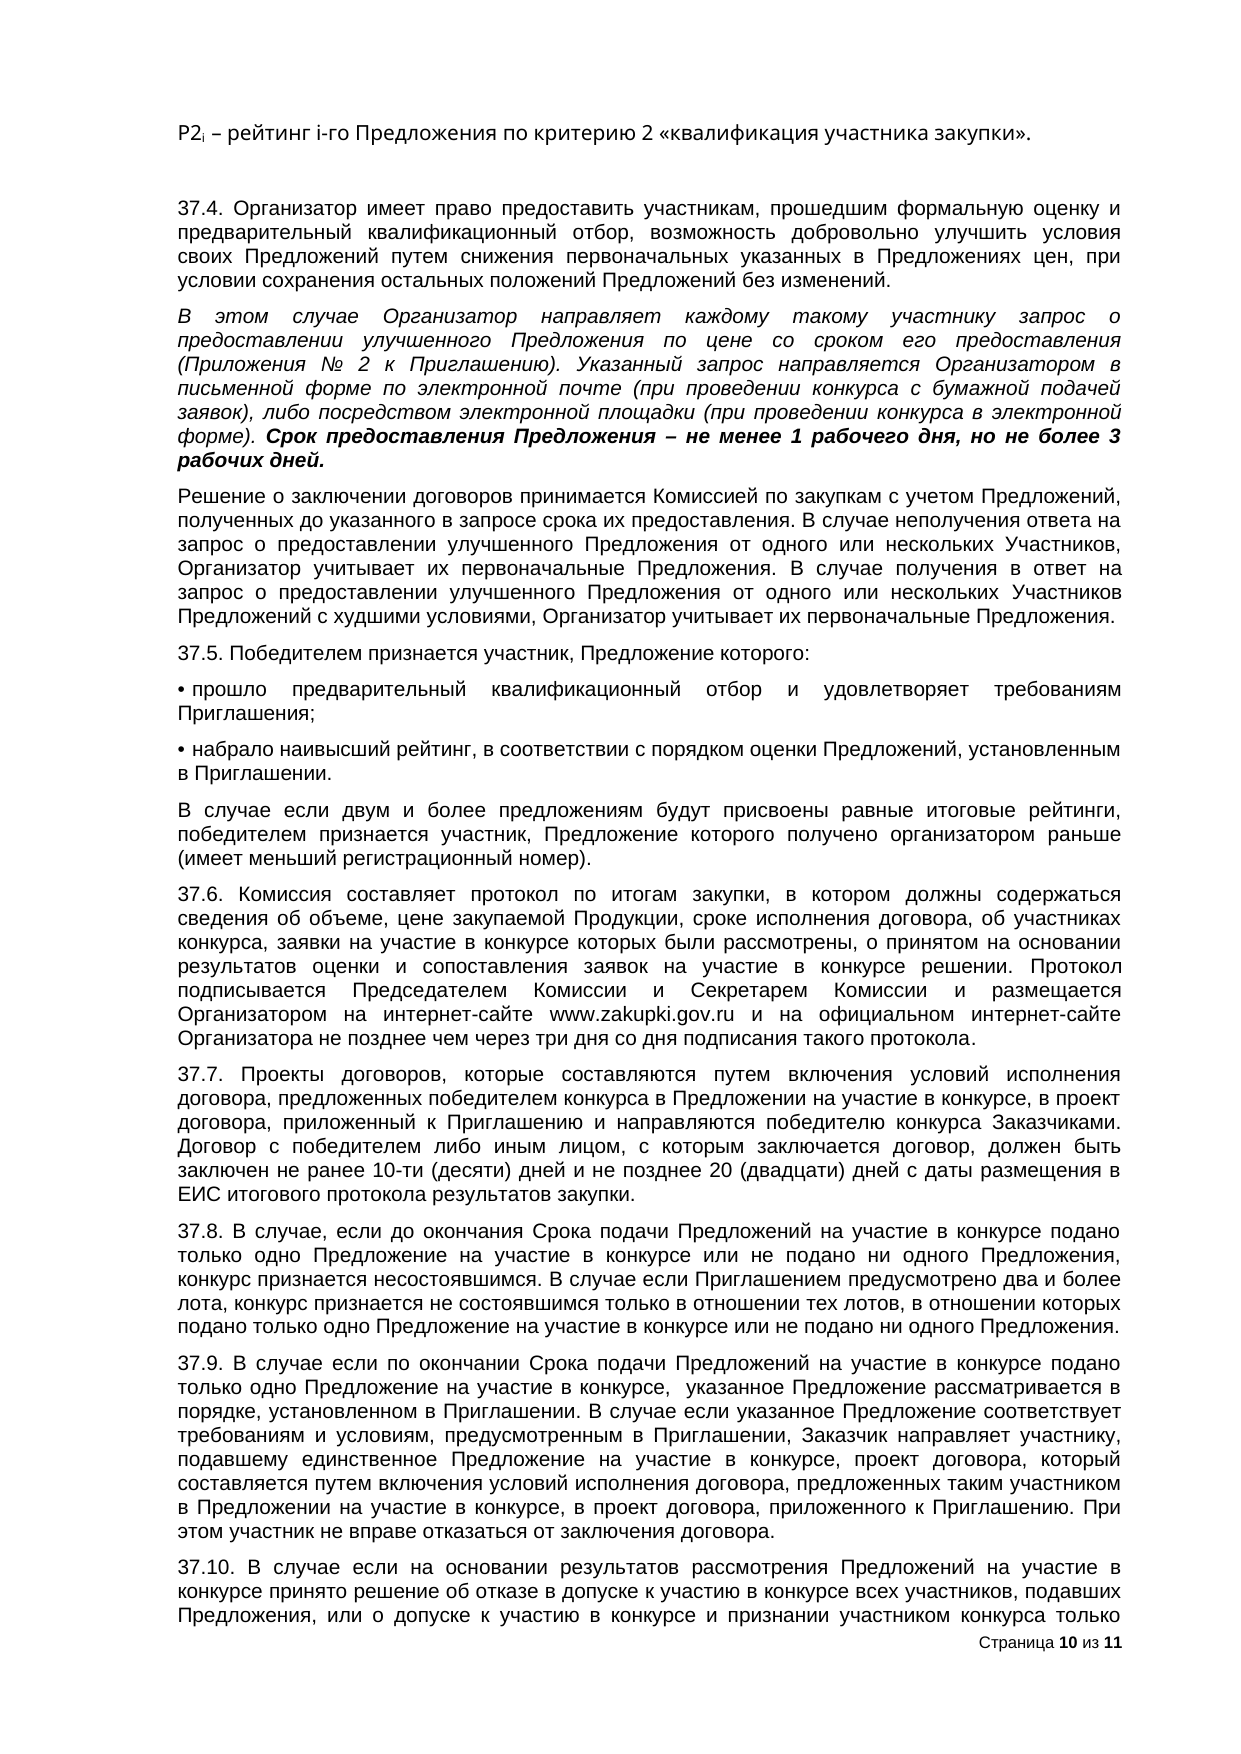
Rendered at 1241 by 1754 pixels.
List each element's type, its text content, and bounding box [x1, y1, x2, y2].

text 37.4. Организатор имеет право предоставить участникам, прошедшим формальную оценку и предварительный квалификационный отбор, возможность добровольно улучшить условия своих Предложений путем снижения первоначальных указанных в Предложениях цен, при условии сохранения остальных положений Предложений без изменений. [177, 196, 1122, 291]
text 37.6. Комиссия составляет протокол по итогам закупки, в котором должны содержаться сведения об объеме, цене закупаемой Продукции, сроке исполнения договора, об участниках конкурса, заявки на участие в конкурсе которых были рассмотрены, о принятом на основании результатов оценки и сопоставления заявок на участие в конкурсе решении. Протокол подписывается Председателем Комиссии и Секретарем Комиссии и размещается Организатором на интернет-сайте www.zakupki.gov.ru и на официальном интернет-сайте Организатора не позднее чем через три дня со дня подписания такого протокола. [177, 882, 1122, 1050]
text В случае если двум и более предложениям будут присвоены равные итоговые рейтинги, победителем признается участник, Предложение которого получено организатором раньше (имеет меньший регистрационный номер). [177, 798, 1122, 869]
text • прошло предварительный квалификационный отбор и удовлетворяет требованиям Приглашения; [177, 677, 1122, 725]
text 37.5. Победителем признается участник, Предложение которого: [177, 640, 1122, 664]
text 37.8. В случае, если до окончания Срока подачи Предложений на участие в конкурсе подано только одно Предложение на участие в конкурсе или не подано ни одного Предложения, конкурс признается несостоявшимся. В случае если Приглашением предусмотрено два и более лота, конкурс признается не состоявшимся только в отношении тех лотов, в отношении которых подано только одно Предложение на участие в конкурсе или не подано ни одного Предложения. [177, 1218, 1122, 1338]
text 37.7. Проекты договоров, которые составляются путем включения условий исполнения договора, предложенных победителем конкурса в Предложении на участие в конкурсе, в проект договора, приложенный к Приглашению и направляются победителю конкурса Заказчиками. Договор с победителем либо иным лицом, с которым заключается договор, должен быть заключен не ранее 10-ти (десяти) дней и не позднее 20 (двадцати) дней с даты размещения в ЕИС итогового протокола результатов закупки. [177, 1062, 1122, 1206]
text Р2i – рейтинг i-го Предложения по критерию 2 «квалификация участника закупки». [118, 118, 1122, 147]
text В этом случае Организатор направляет каждому такому участнику запрос о предоставлении улучшенного Предложения по цене со сроком его предоставления (Приложения № 2 к Приглашению). Указанный запрос направляется Организатором в письменной форме по электронной почте (при проведении конкурса с бумажной подачей заявок), либо посредством электронной площадки (при проведении конкурса в электронной форме). Срок предоставления Предложения – не менее 1 рабочего дня, но не более 3 рабочих дней. [177, 304, 1122, 472]
text Решение о заключении договоров принимается Комиссией по закупкам с учетом Предложений, полученных до указанного в запросе срока их предоставления. В случае неполучения ответа на запрос о предоставлении улучшенного Предложения от одного или нескольких Участников, Организатор учитывает их первоначальные Предложения. В случае получения в ответ на запрос о предоставлении улучшенного Предложения от одного или нескольких Участников Предложений с худшими условиями, Организатор учитывает их первоначальные Предложения. [177, 484, 1122, 628]
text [177, 1555, 1122, 1627]
text • набрало наивысший рейтинг, в соответствии с порядком оценки Предложений, установленным в Приглашении. [177, 737, 1122, 785]
text 37.9. В случае если по окончании Срока подачи Предложений на участие в конкурсе подано только одно Предложение на участие в конкурсе, указанное Предложение рассматривается в порядке, установленном в Приглашении. В случае если указанное Предложение соответствует требованиям и условиям, предусмотренным в Приглашении, Заказчик направляет участнику, подавшему единственное Предложение на участие в конкурсе, проект договора, который составляется путем включения условий исполнения договора, предложенных таким участником в Предложении на участие в конкурсе, в проект договора, приложенного к Приглашению. При этом участник не вправе отказаться от заключения договора. [177, 1351, 1122, 1542]
